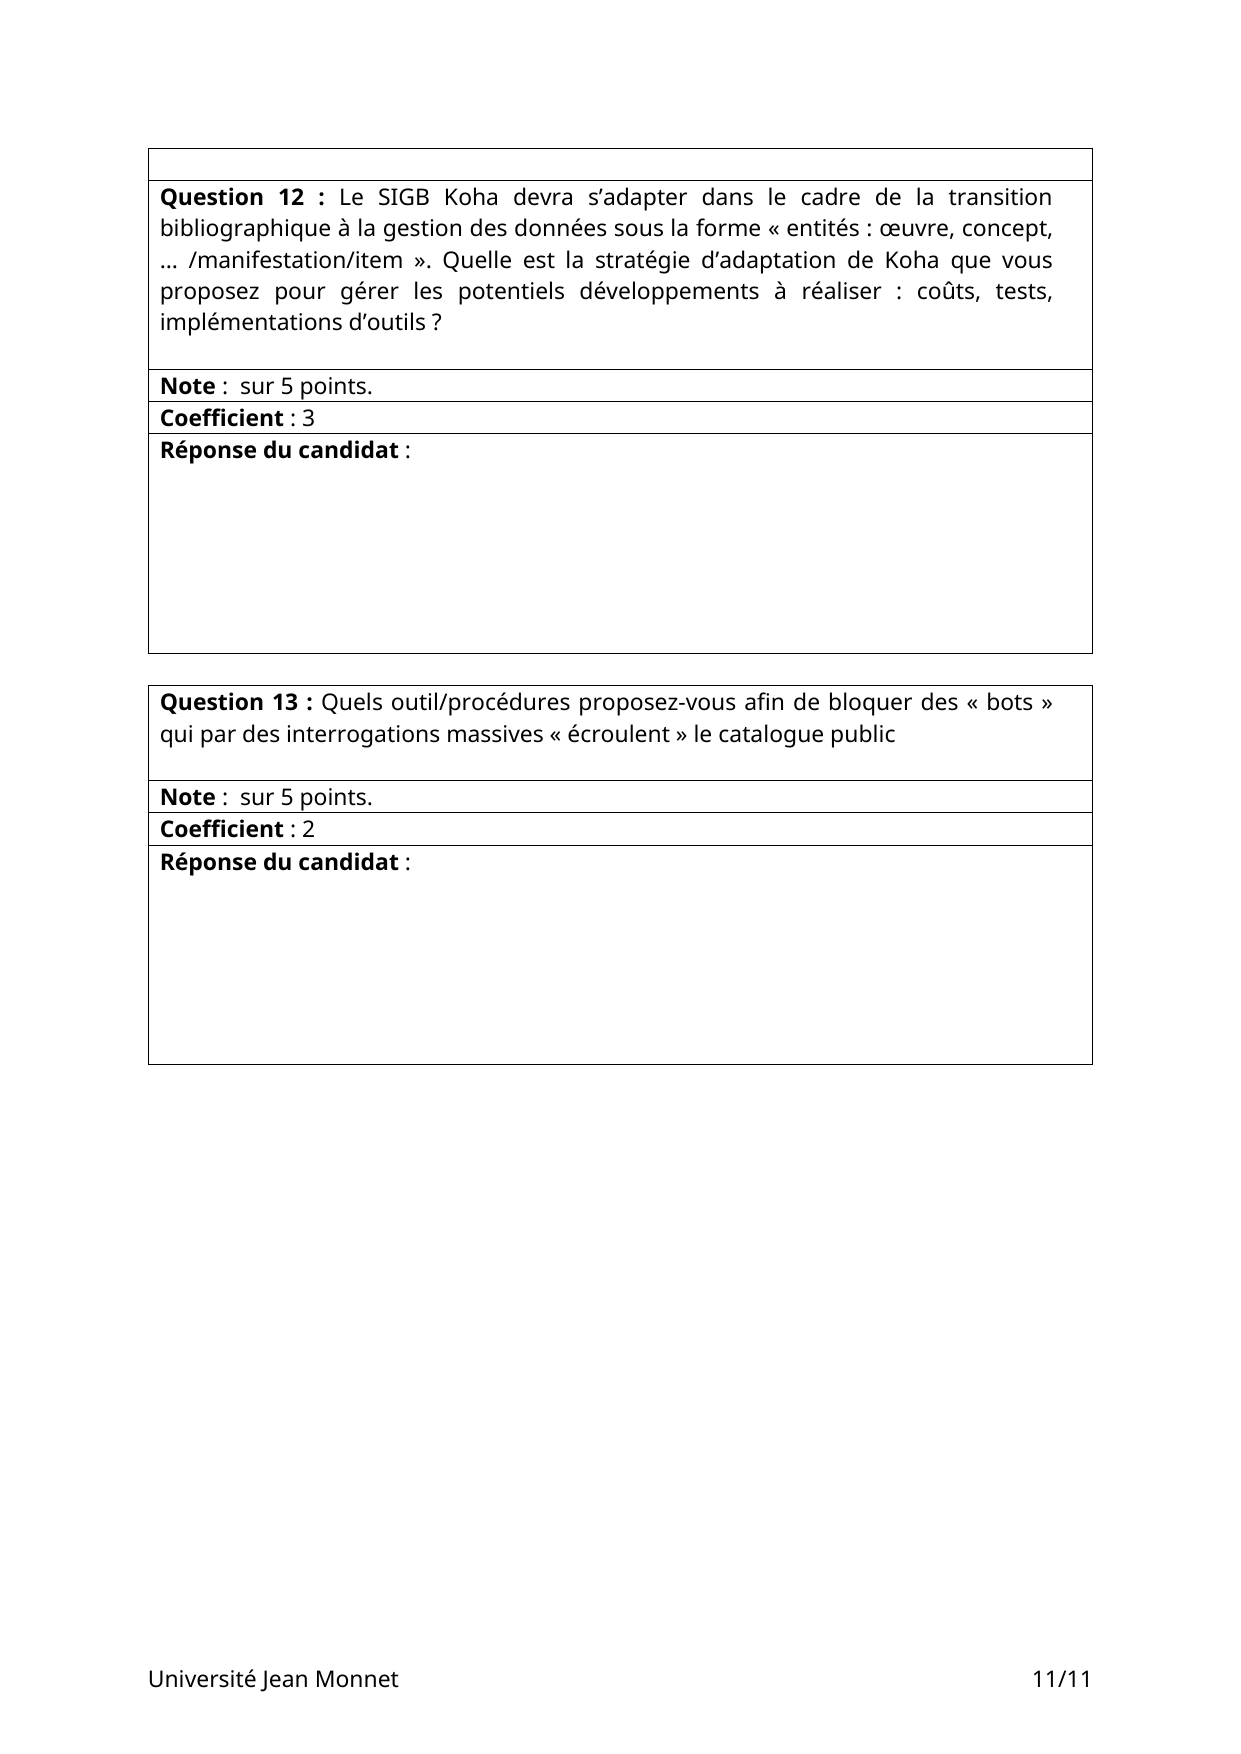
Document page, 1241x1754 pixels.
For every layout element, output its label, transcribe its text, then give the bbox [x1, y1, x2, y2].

table_cell Note : sur 5 points. [149, 370, 1092, 401]
table_cell Coefficient : 3 [149, 402, 1092, 433]
table_cell Réponse du candidat : [149, 434, 1092, 653]
table_header Question 13 : Quels outil/procédures proposez-vous afin de bloquer des « bots » qui par des interrogations massives « écroulent » le catalogue public [149, 686, 1092, 780]
table_cell Réponse du candidat : [149, 846, 1092, 1064]
table_cell Note : sur 5 points. [149, 781, 1092, 812]
table_cell Question 12 : Le SIGB Koha devra s’adapter dans le cadre de la transition bibliographique à la gestion des données sous la forme « entités : œuvre, concept, … /manifestation/item ». Quelle est la stratégie d’adaptation de Koha que vous proposez pour gérer les potentiels développements à réaliser : coûts, tests, implémentations d’outils ? [149, 181, 1092, 368]
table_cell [149, 149, 1092, 180]
table_cell Coefficient : 2 [149, 813, 1092, 844]
